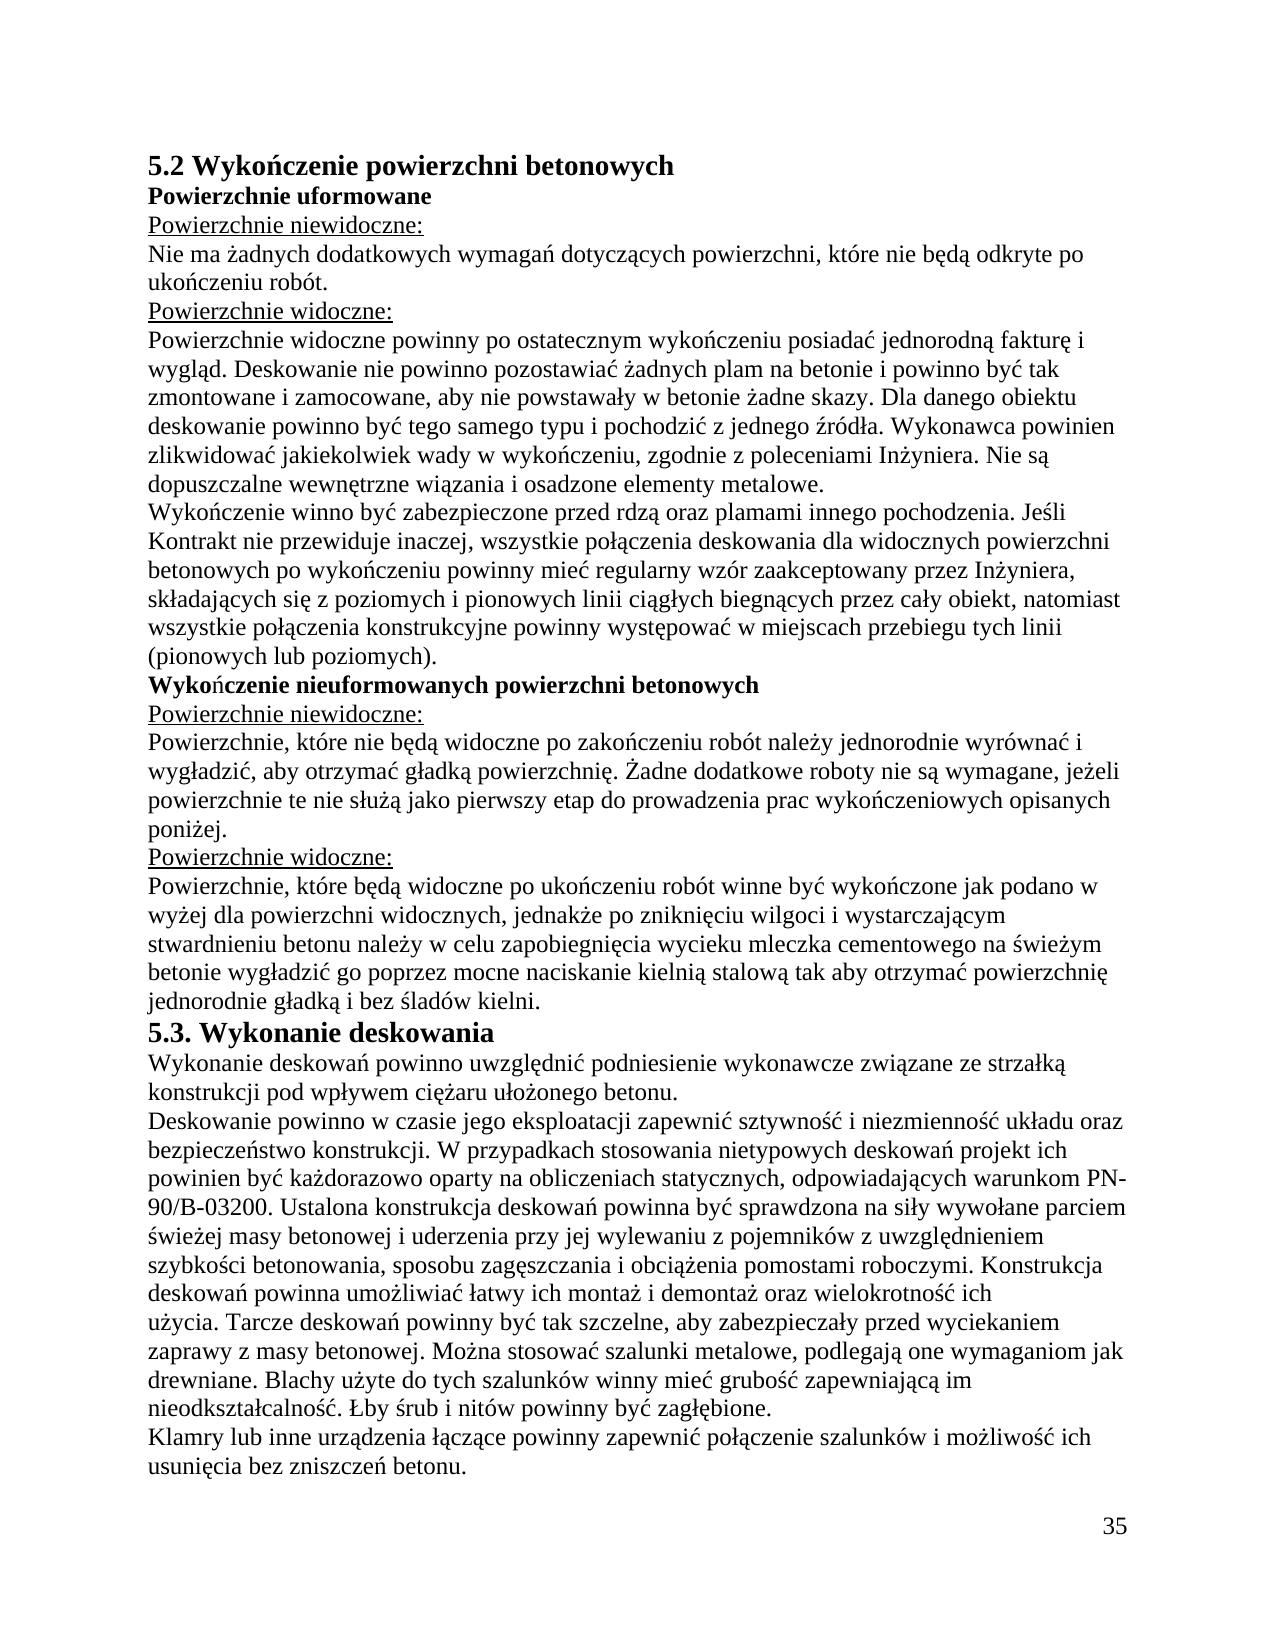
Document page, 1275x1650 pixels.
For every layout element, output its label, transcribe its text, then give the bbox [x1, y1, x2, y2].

text Wykonanie deskowań powinno uwzględnić podniesienie wykonawcze związane ze strzałką konstrukcji pod wpływem ciężaru ułożonego betonu. [148, 1048, 1127, 1106]
text Deskowanie powinno w czasie jego eksploatacji zapewnić sztywność i niezmienność układu oraz bezpieczeństwo konstrukcji. W przypadkach stosowania nietypowych deskowań projekt ich powinien być każdorazowo oparty na obliczeniach statycznych, odpowiadających warunkom PN-90/B-03200. Ustalona konstrukcja deskowań powinna być sprawdzona na siły wywołane parciem świeżej masy betonowej i uderzenia przy jej wylewaniu z pojemników z uwzględnieniem szybkości betonowania, sposobu zagęszczania i obciążenia pomostami roboczymi. Konstrukcja deskowań powinna umożliwiać łatwy ich montaż i demontaż oraz wielokrotność ich [148, 1106, 1127, 1307]
text Powierzchnie widoczne: [148, 842, 1127, 871]
text 5.3. Wykonanie deskowania [148, 1015, 1127, 1048]
text użycia. Tarcze deskowań powinny być tak szczelne, aby zabezpieczały przed wyciekaniem zaprawy z masy betonowej. Można stosować szalunki metalowe, podlegają one wymaganiom jak drewniane. Blachy użyte do tych szalunków winny mieć grubość zapewniającą im nieodkształcalność. Łby śrub i nitów powinny być zagłębione. [148, 1307, 1127, 1422]
text Powierzchnie niewidoczne: [148, 699, 1127, 727]
text Klamry lub inne urządzenia łączące powinny zapewnić połączenie szalunków i możliwość ich usunięcia bez zniszczeń betonu. [148, 1422, 1127, 1480]
text Wykończenie nieuformowanych powierzchni betonowych [148, 670, 1127, 699]
text 5.2 Wykończenie powierzchni betonowych [148, 148, 1127, 181]
text Powierzchnie widoczne: [148, 296, 1127, 325]
text Powierzchnie niewidoczne: [148, 210, 1127, 239]
text Powierzchnie, które będą widoczne po ukończeniu robót winne być wykończone jak podano w wyżej dla powierzchni widocznych, jednakże po zniknięciu wilgoci i wystarczającym stwardnieniu betonu należy w celu zapobiegnięcia wycieku mleczka cementowego na świeżym betonie wygładzić go poprzez mocne naciskanie kielnią stalową tak aby otrzymać powierzchnię jednorodnie gładką i bez śladów kielni. [148, 871, 1127, 1015]
text Nie ma żadnych dodatkowych wymagań dotyczących powierzchni, które nie będą odkryte po ukończeniu robót. [148, 239, 1127, 296]
text Powierzchnie widoczne powinny po ostatecznym wykończeniu posiadać jednorodną fakturę i wygląd. Deskowanie nie powinno pozostawiać żadnych plam na betonie i powinno być tak zmontowane i zamocowane, aby nie powstawały w betonie żadne skazy. Dla danego obiektu deskowanie powinno być tego samego typu i pochodzić z jednego źródła. Wykonawca powinien zlikwidować jakiekolwiek wady w wykończeniu, zgodnie z poleceniami Inżyniera. Nie są dopuszczalne wewnętrzne wiązania i osadzone elementy metalowe. [148, 325, 1127, 497]
text Powierzchnie, które nie będą widoczne po zakończeniu robót należy jednorodnie wyrównać i wygładzić, aby otrzymać gładką powierzchnię. Żadne dodatkowe roboty nie są wymagane, jeżeli powierzchnie te nie służą jako pierwszy etap do prowadzenia prac wykończeniowych opisanych poniżej. [148, 727, 1127, 842]
text Wykończenie winno być zabezpieczone przed rdzą oraz plamami innego pochodzenia. Jeśli Kontrakt nie przewiduje inaczej, wszystkie połączenia deskowania dla widocznych powierzchni betonowych po wykończeniu powinny mieć regularny wzór zaakceptowany przez Inżyniera, składających się z poziomych i pionowych linii ciągłych biegnących przez cały obiekt, natomiast wszystkie połączenia konstrukcyjne powinny występować w miejscach przebiegu tych linii (pionowych lub poziomych). [148, 497, 1127, 670]
text Powierzchnie uformowane [148, 181, 1127, 210]
